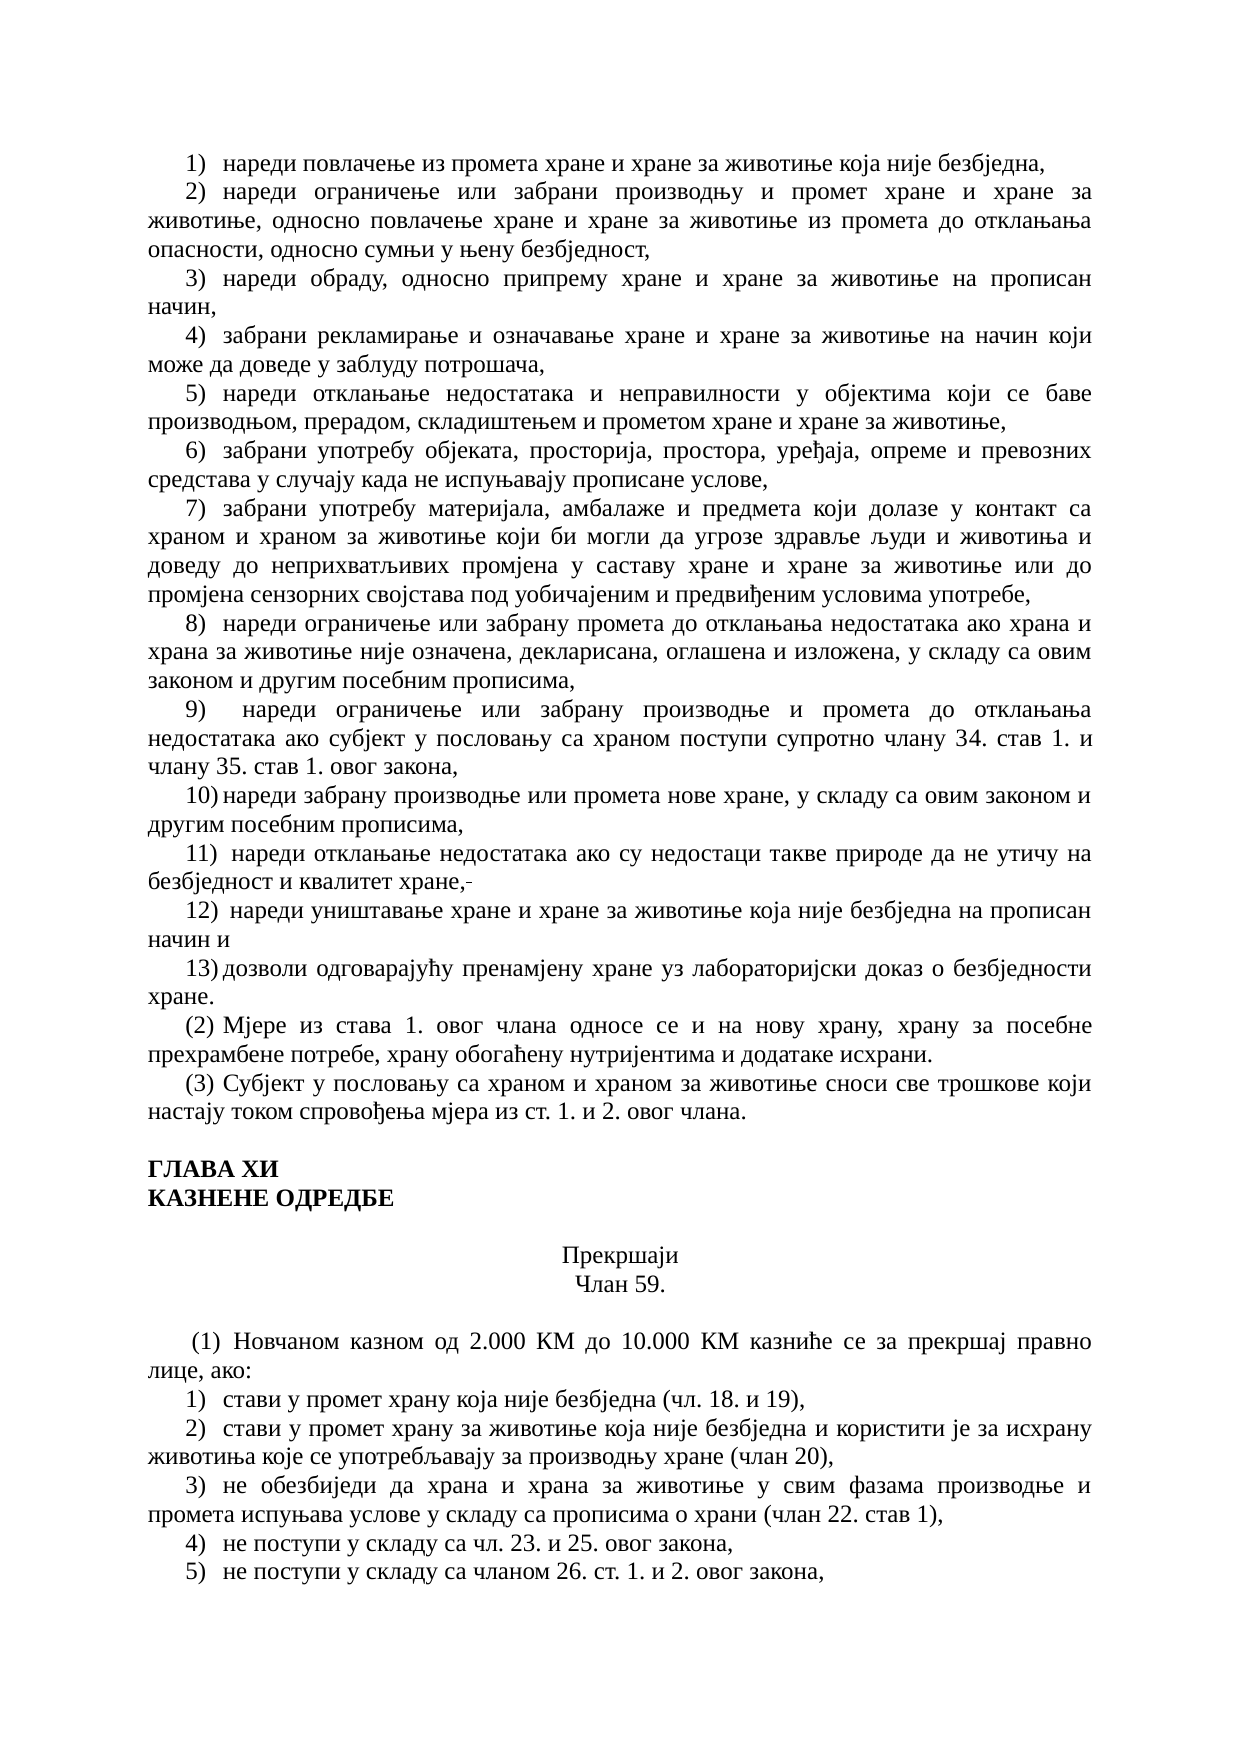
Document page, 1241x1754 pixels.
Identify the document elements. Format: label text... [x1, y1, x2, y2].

list не поступи у складу са чл. 23. и 25. овог закона, [148, 1528, 1093, 1556]
list нареди обраду, односно припрему хране и хране за животиње на прописан начин, [148, 263, 1093, 320]
list нареди ограничење или забрану производње и промета до отклањања недостатака ако субјект у пословању са храном поступи супротно члану 34. став 1. и члану 35. став 1. овог закона, [148, 694, 1093, 780]
text КАЗНЕНЕ ОДРЕДБЕ [148, 1183, 1093, 1211]
list нареди отклањање недостатака и неправилности у објектима који се баве производњом, прерадом, складиштењем и прометом хране и хране за животиње, [148, 378, 1093, 435]
list Новчаном казном од 2.000 КМ до 10.000 КМ казниће се за прекршај правно лице, ако: [148, 1326, 1093, 1384]
list забрани употребу објеката, просторија, простора, уређаја, опреме и превозних средстава у случају када не испуњавају прописане услове, [148, 435, 1093, 493]
text Прекршаји [148, 1240, 1093, 1269]
list нареди ограничење или забрани производњу и промет хране и хране за животиње, односно повлачење хране и хране за животиње из промета до отклањања опасности, односно сумњи у њену безбједност, [148, 176, 1093, 263]
list стави у промет храну која није безбједна (чл. 18. и 19), [148, 1384, 1093, 1413]
list стави у промет храну за животиње која није безбједна и користити је за исхрану животиња које се употребљавају за производњу хране (члан 20), [148, 1413, 1093, 1470]
list не обезбиједи да храна и храна за животиње у свим фазама производње и промета испуњава услове у складу са прописима о храни (члан 22. став 1), [148, 1470, 1093, 1528]
list нареди уништавање хране и хране за животиње која није безбједна на прописан начин и [148, 895, 1093, 953]
list Субјект у пословању са храном и храном за животиње сноси све трошкове који настају током спровођења мјера из ст. 1. и 2. овог члана. [148, 1068, 1093, 1125]
list забрани рекламирање и означавање хране и хране за животиње на начин који може да доведе у заблуду потрошача, [148, 320, 1093, 378]
text Члан 59. [148, 1269, 1093, 1298]
text ГЛАВА XИ [148, 1154, 1093, 1183]
list Мјере из става 1. овог члана односе се и на нову храну, храну за посебне прехрамбене потребе, храну обогаћену нутријентима и додатаке исхрани. [148, 1010, 1093, 1068]
list нареди забрану производње или промета нове хране, у складу са овим законом и другим посебним прописима, [148, 780, 1093, 838]
list нареди отклањање недостатака ако су недостаци такве природе да не утичу на безбједност и квалитет хране, [148, 838, 1093, 895]
list не поступи у складу са чланом 26. ст. 1. и 2. овог закона, [148, 1556, 1093, 1585]
list нареди повлачење из промета хране и хране за животиње која није безбједна, [148, 148, 1093, 176]
list забрани употребу материјала, амбалаже и предмета који долазе у контакт са храном и храном за животиње који би могли да угрозе здравље људи и животиња и доведу до неприхватљивих промјена у саставу хране и хране за животиње или до промјена сензорних својстава под уобичајеним и предвиђеним условима употребе, [148, 493, 1093, 608]
list дозволи одговарајућу пренамјену хране уз лабораторијски доказ о безбједности хране. [148, 953, 1093, 1010]
list нареди ограничење или забрану промета до отклањања недостатака ако храна и храна за животиње није означена, декларисана, оглашена и изложена, у складу са овим законом и другим посебним прописима, [148, 608, 1093, 694]
